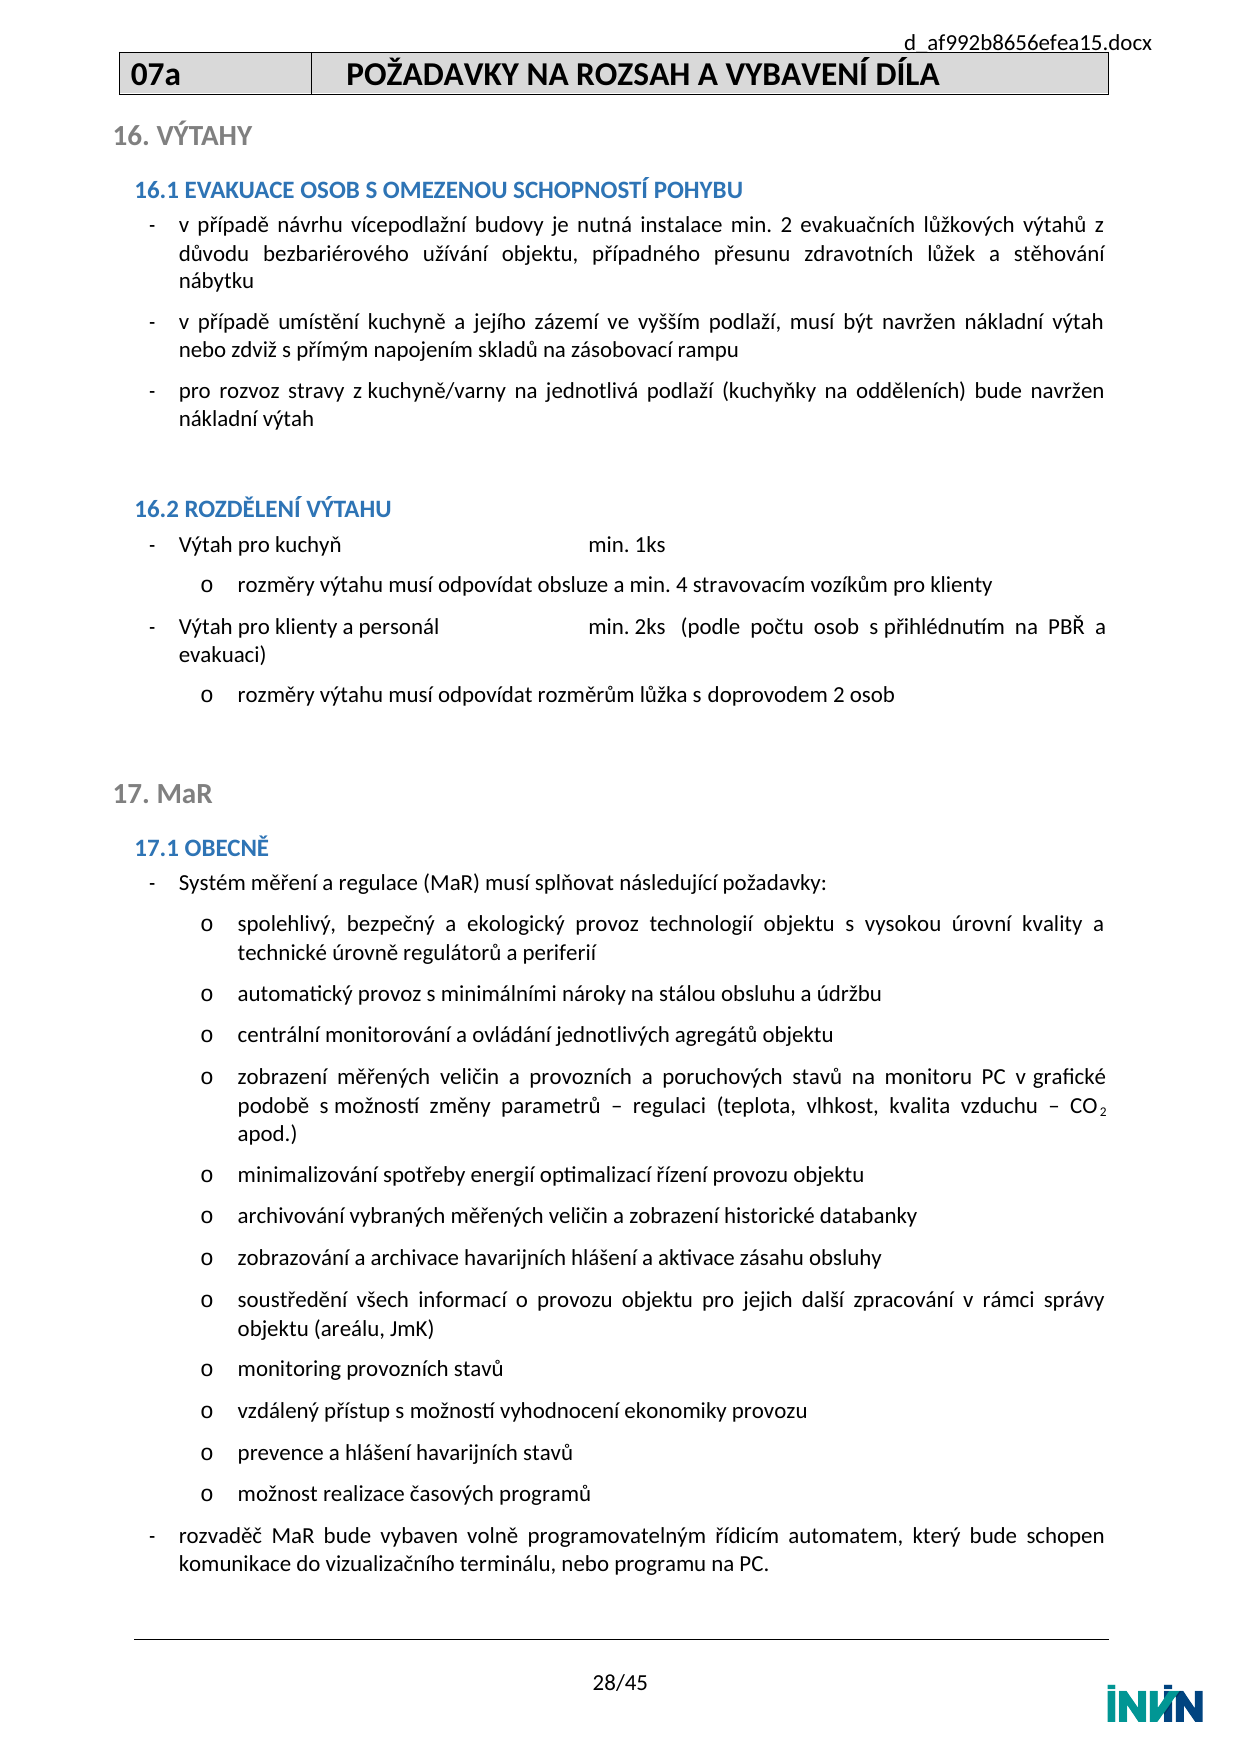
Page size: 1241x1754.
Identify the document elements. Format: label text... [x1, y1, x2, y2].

subtitle 16.2 ROZDĚLENÍ VÝTAHU [134, 493, 1165, 524]
list možnost realizace časových programů [200, 1479, 1106, 1509]
list zobrazení měřených veličin a provozních a poruchových stavů na monitoru PC v grafické podobě s možností změny parametrů – regulaci (teplota, vlhkost, kvalita vzduchu – CO2 apod.) [200, 1062, 1106, 1147]
list prevence a hlášení havarijních stavů [200, 1438, 1106, 1467]
list centrální monitorování a ovládání jednotlivých agregátů objektu [200, 1020, 1106, 1049]
list v případě umístění kuchyně a jejího zázemí ve vyšším podlaží, musí být navržen nákladní výtah nebo zdviž s přímým napojením skladů na zásobovací rampu [149, 307, 1106, 363]
list soustředění všech informací o provozu objektu pro jejich další zpracování v rámci správy objektu (areálu, JmK) [200, 1285, 1106, 1342]
list pro rozvoz stravy z kuchyně/varny na jednotlivá podlaží (kuchyňky na odděleních) bude navržen nákladní výtah [149, 376, 1106, 432]
list spolehlivý, bezpečný a ekologický provoz technologií objektu s vysokou úrovní kvality a technické úrovně regulátorů a periferií [200, 909, 1106, 966]
subtitle 17. MaR [112, 775, 1165, 811]
list Výtah pro klienty a personál min. 2ks (podle počtu osob s přihlédnutím na PBŘ a evakuaci) [149, 612, 1106, 668]
list archivování vybraných měřených veličin a zobrazení historické databanky [200, 1201, 1106, 1231]
picture [1107, 1684, 1203, 1722]
list zobrazování a archivace havarijních hlášení a aktivace zásahu obsluhy [200, 1243, 1106, 1272]
subtitle 16.1 EVAKUACE OSOB S OMEZENOU SCHOPNOSTÍ POHYBU [134, 174, 1165, 204]
list rozvaděč MaR bude vybaven volně programovatelným řídicím automatem, který bude schopen komunikace do vizualizačního terminálu, nebo programu na PC. [149, 1521, 1106, 1577]
list automatický provoz s minimálními nároky na stálou obsluhu a údržbu [200, 979, 1106, 1008]
subtitle 17.1 OBECNĚ [134, 832, 1165, 862]
list rozměry výtahu musí odpovídat rozměrům lůžka s doprovodem 2 osob [200, 681, 1106, 710]
list Systém měření a regulace (MaR) musí splňovat následující požadavky: [149, 868, 1106, 897]
subtitle 16. VÝTAHY [112, 117, 1165, 153]
list rozměry výtahu musí odpovídat obsluze a min. 4 stravovacím vozíkům pro klienty [200, 570, 1106, 599]
list monitoring provozních stavů [200, 1354, 1106, 1384]
list v případě návrhu vícepodlažní budovy je nutná instalace min. 2 evakuačních lůžkových výtahů z důvodu bezbariérového užívání objektu, případného přesunu zdravotních lůžek a stěhování nábytku [149, 211, 1106, 295]
list vzdálený přístup s možností vyhodnocení ekonomiky provozu [200, 1396, 1106, 1425]
list minimalizování spotřeby energií optimalizací řízení provozu objektu [200, 1160, 1106, 1189]
list Výtah pro kuchyň min. 1ks [149, 530, 1106, 558]
